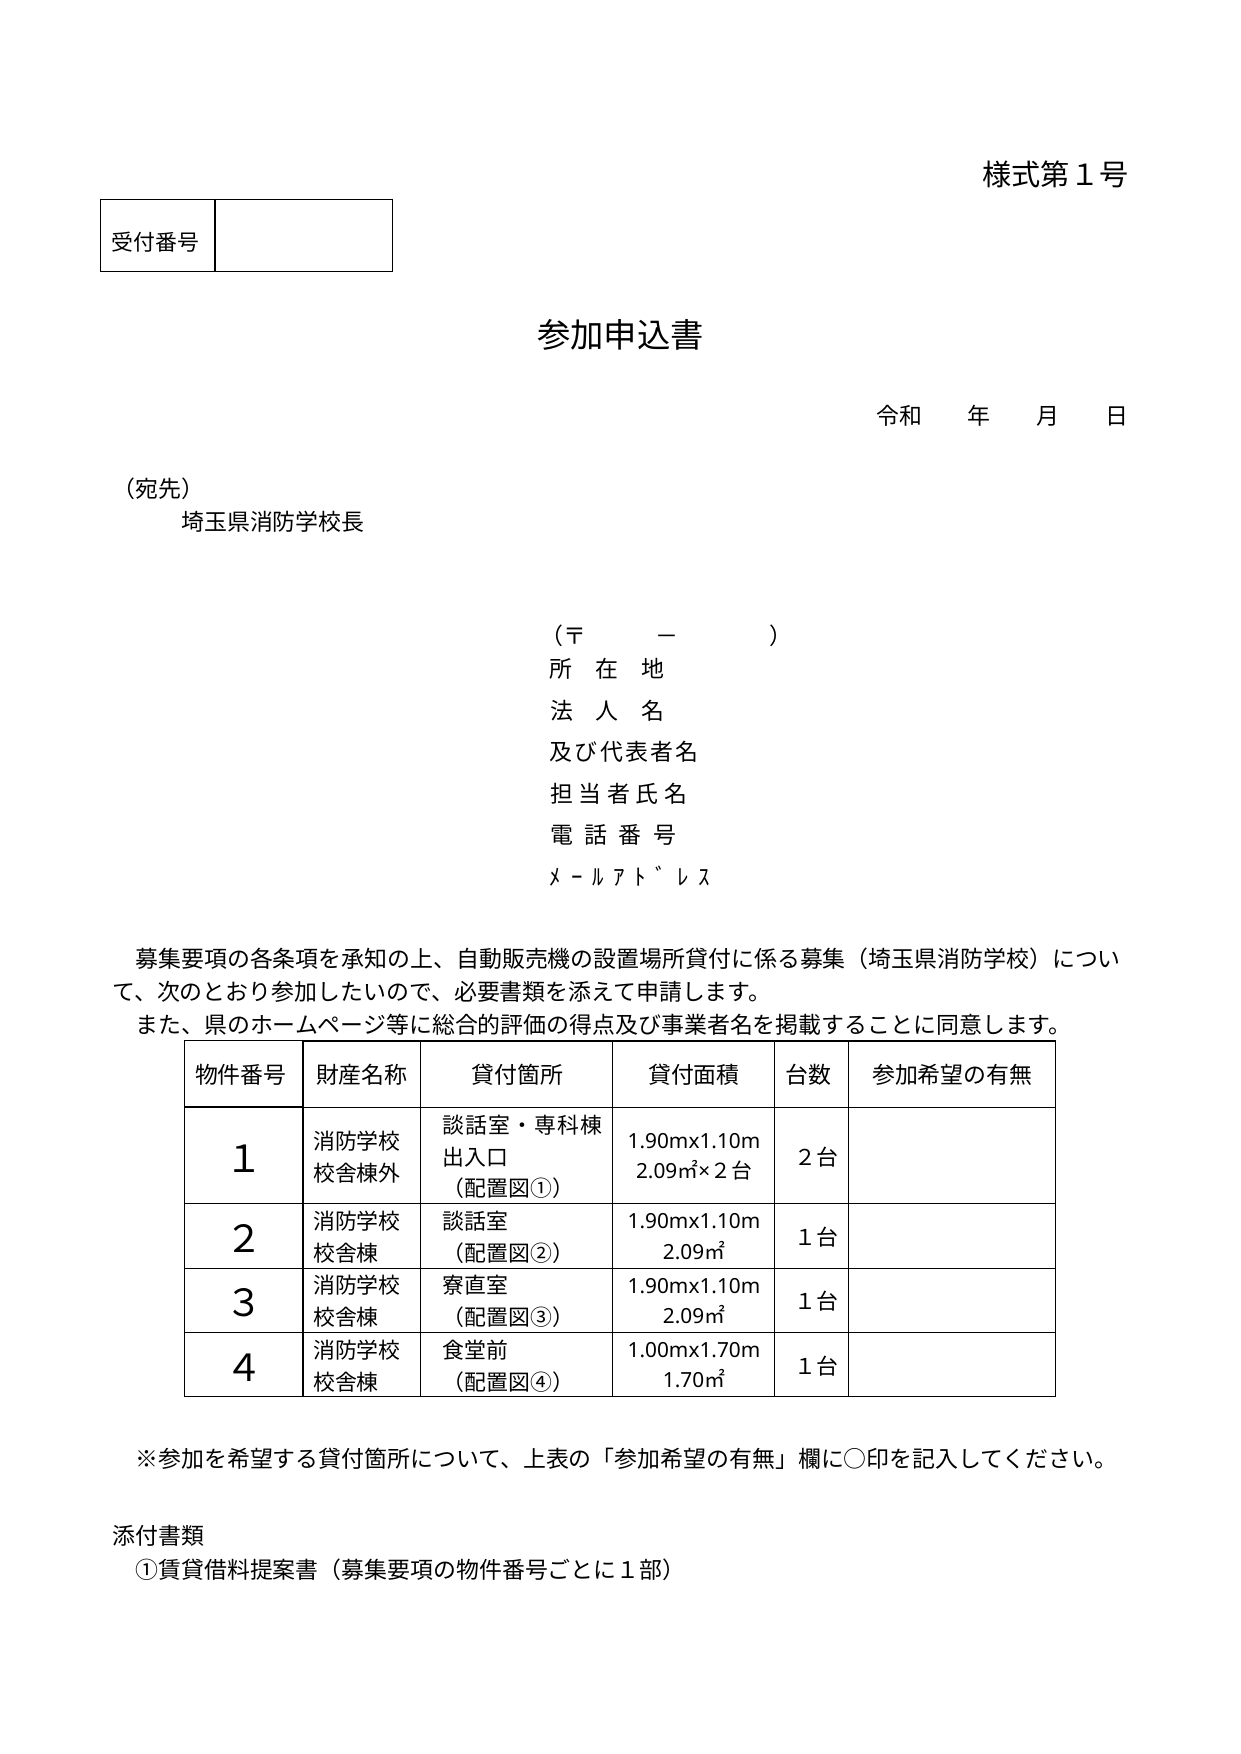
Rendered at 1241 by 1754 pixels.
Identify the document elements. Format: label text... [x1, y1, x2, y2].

text 様式第１号 [112, 151, 1128, 194]
table_cell 食堂前 （配置図④） [421, 1333, 612, 1396]
text 添付書類 [112, 1518, 1128, 1551]
table_header 台数 [775, 1042, 848, 1106]
table_cell １台 [775, 1333, 848, 1396]
text 募集要項の各条項を承知の上、自動販売機の設置場所貸付に係る募集（埼玉県消防学校）について、次のとおり参加したいので、必要書類を添えて申請します。 [112, 940, 1128, 1007]
table_cell [849, 1204, 1055, 1267]
table_cell 消防学校 校舎棟 [304, 1204, 420, 1267]
text ﾒｰﾙｱﾄﾞﾚｽ [549, 859, 1128, 892]
table_cell １ [185, 1108, 302, 1203]
text （宛先） [112, 471, 1128, 504]
table_cell 1.90mx1.10m 2.09㎡ [613, 1269, 774, 1332]
text また、県のホームページ等に総合的評価の得点及び事業者名を掲載することに同意します。 [112, 1007, 1128, 1040]
table_header 物件番号 [185, 1041, 302, 1106]
text 法人名 [550, 693, 1128, 726]
table_cell 1.00mx1.70m 1.70㎡ [613, 1333, 774, 1396]
text （〒 － ） [540, 618, 1128, 651]
table_header 受付番号 [101, 200, 214, 271]
table_cell 談話室 （配置図②） [421, 1204, 612, 1267]
table_cell ２台 [775, 1108, 848, 1203]
text 及び代表者名 [549, 734, 1128, 767]
table_header [216, 200, 392, 271]
table_header 参加希望の有無 [849, 1042, 1055, 1106]
text 参加申込書 [112, 309, 1128, 357]
text 担当者氏名 [550, 776, 1128, 809]
table_cell 1.90mx1.10m 2.09㎡×２台 [613, 1108, 774, 1203]
table_cell ４ [185, 1333, 302, 1396]
text 埼玉県消防学校長 [112, 504, 1128, 537]
table_cell ３ [185, 1269, 302, 1332]
table_cell 寮直室 （配置図③） [421, 1269, 612, 1332]
table_cell 消防学校校舎棟外 [304, 1108, 420, 1203]
table_header 貸付面積 [613, 1042, 774, 1106]
table_cell １台 [775, 1204, 848, 1267]
table_cell [849, 1333, 1055, 1396]
text 所在地 [549, 651, 1128, 684]
table_cell 談話室・専科棟出入口 （配置図①） [421, 1108, 612, 1203]
table_cell [849, 1269, 1055, 1332]
table_cell 消防学校校舎棟 [304, 1333, 420, 1396]
text ※参加を希望する貸付箇所について、上表の「参加希望の有無」欄に○印を記入してください。 [112, 1438, 1128, 1478]
table_cell ２ [185, 1204, 302, 1267]
table_header 財産名称 [304, 1042, 420, 1106]
table_cell 消防学校 校舎棟 [304, 1269, 420, 1332]
table_cell 1.90mx1.10m 2.09㎡ [613, 1204, 774, 1267]
text ①賃貸借料提案書（募集要項の物件番号ごとに１部） [112, 1551, 1128, 1585]
text 電話番号 [550, 817, 1128, 850]
table_header 貸付箇所 [421, 1042, 612, 1106]
text 令和 年 月 日 [112, 397, 1128, 431]
table_cell １台 [775, 1269, 848, 1332]
table_cell [849, 1108, 1055, 1203]
